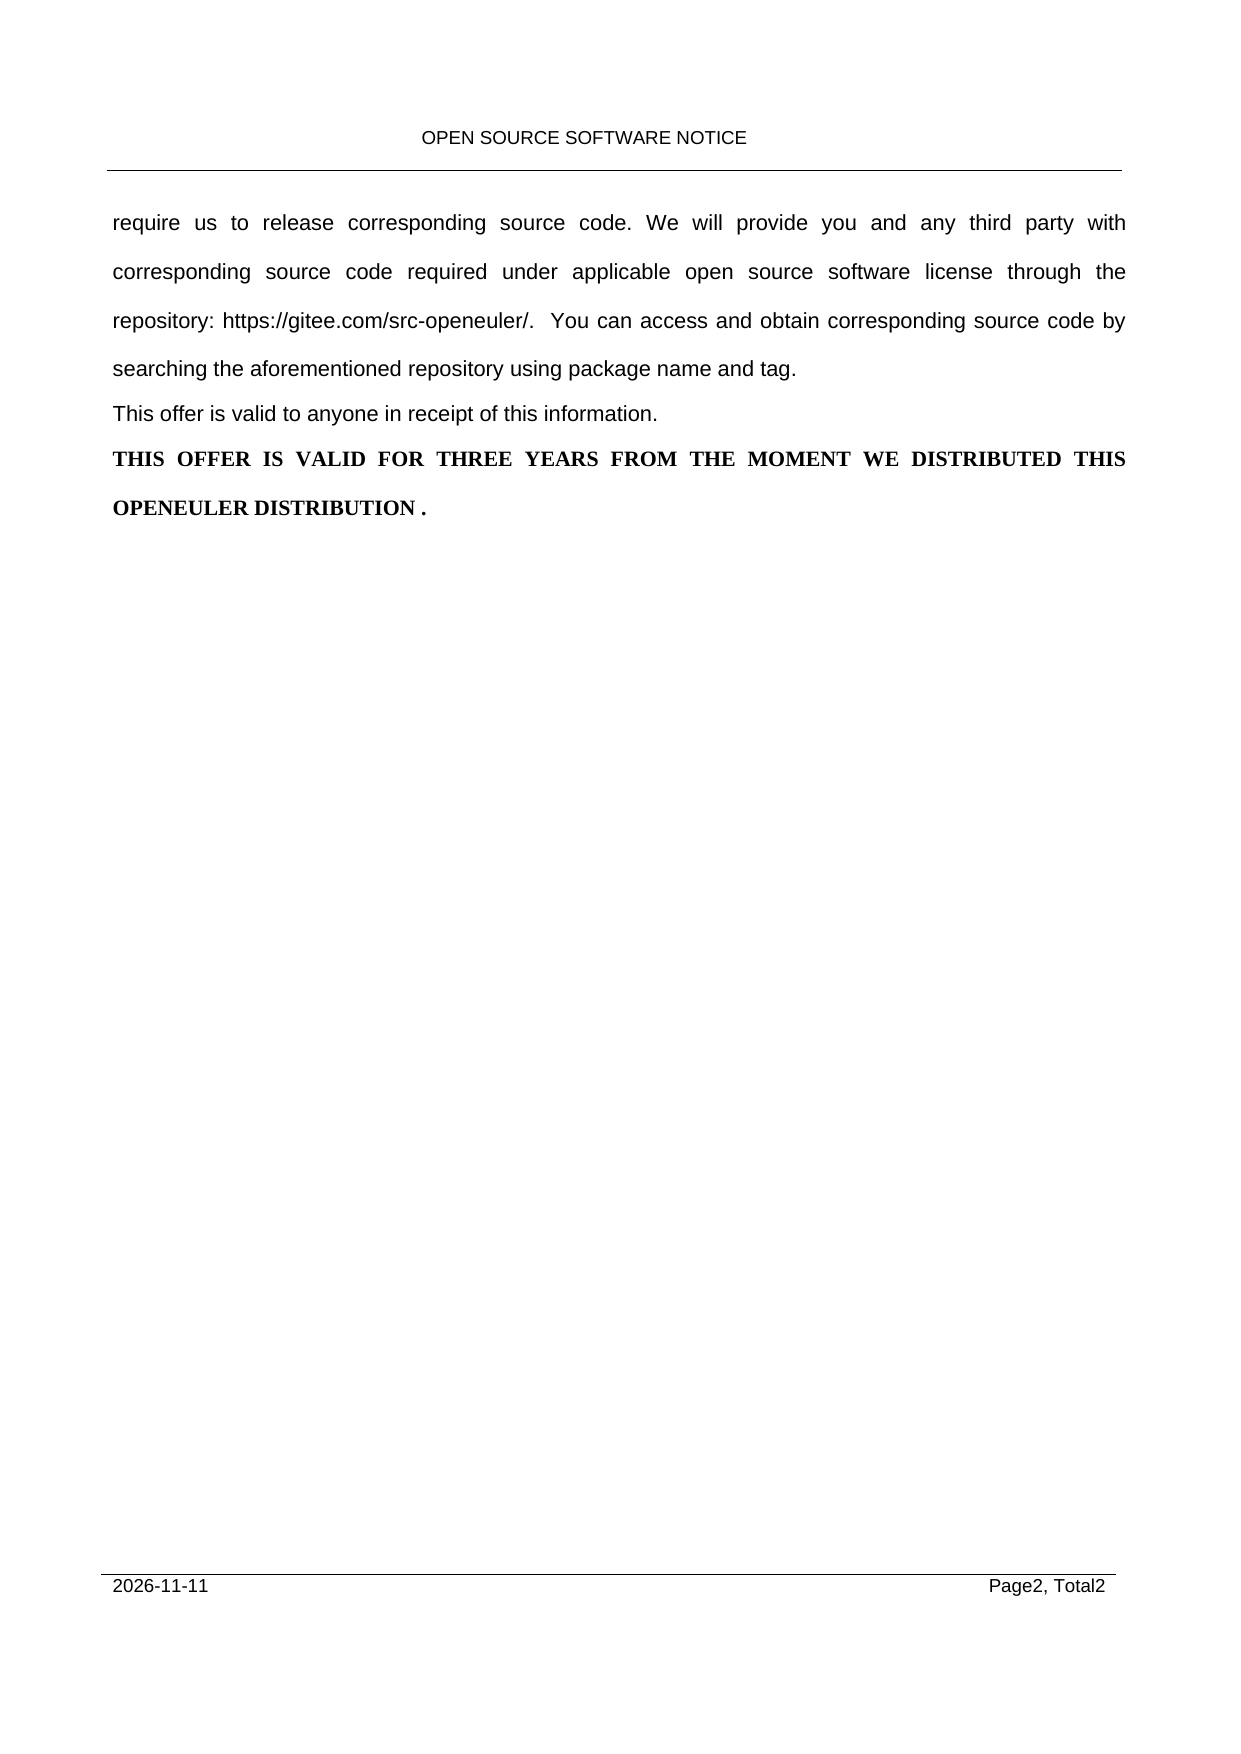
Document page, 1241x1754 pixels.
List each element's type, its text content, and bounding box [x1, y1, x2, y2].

text This offer is valid to anyone in receipt of this information. [112, 398, 1128, 430]
text THIS OFFER IS VALID FOR THREE YEARS FROM THE MOMENT WE DISTRIBUTED THIS OPENEULER DISTRIBUTION . [112, 443, 1128, 524]
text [112, 206, 1128, 385]
